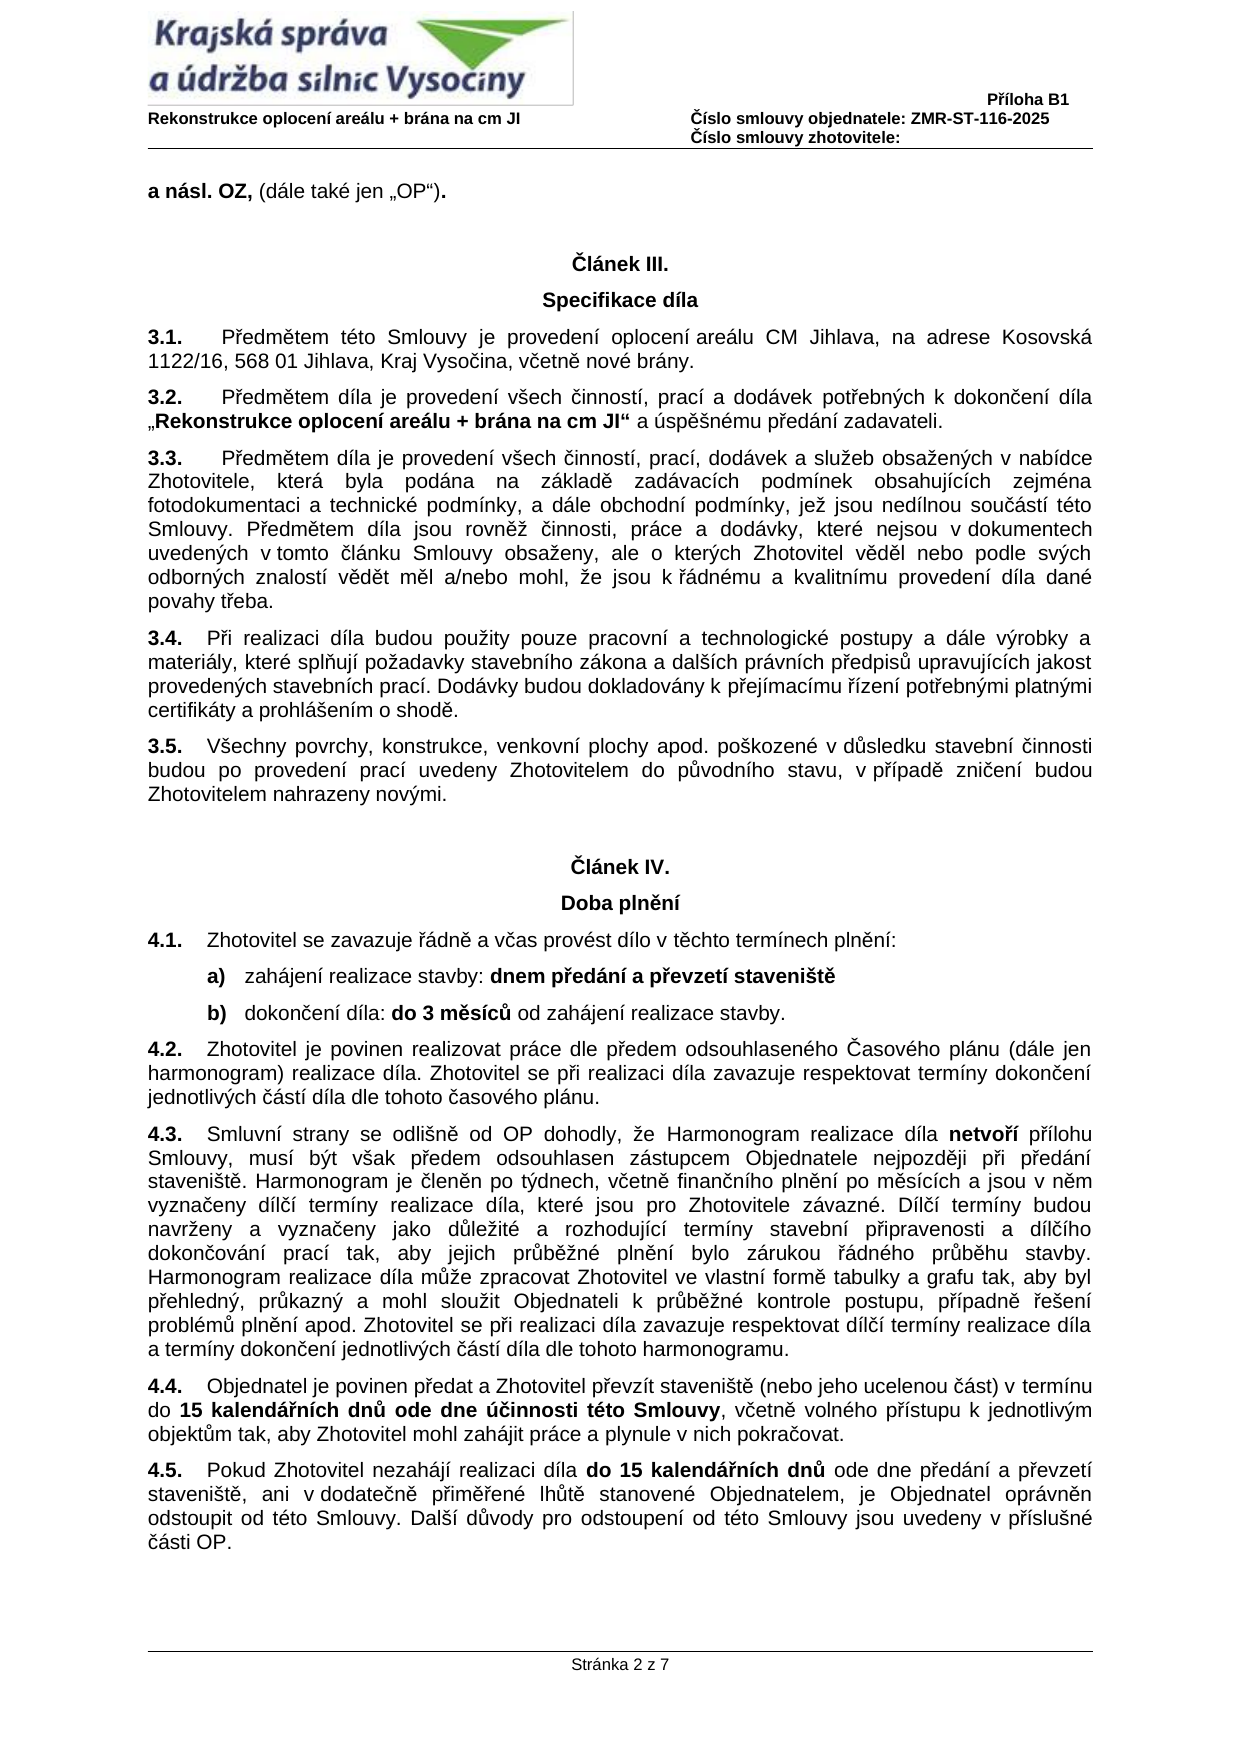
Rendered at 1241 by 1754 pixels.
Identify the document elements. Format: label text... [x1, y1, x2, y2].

list zahájení realizace stavby: dnem předání a převzetí staveniště [207, 964, 1093, 988]
list dokončení díla: do 3 měsíců od zahájení realizace stavby. [207, 1001, 1093, 1024]
picture [147, 11, 574, 107]
text Článek IV. [148, 855, 1093, 879]
list Předmětem této Smlouvy je provedení oplocení areálu CM Jihlava, na adrese Kosovská 1122/16, 568 01 Jihlava, Kraj Vysočina, včetně nové brány. [148, 324, 1093, 372]
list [148, 179, 1093, 203]
list Zhotovitel je povinen realizovat práce dle předem odsouhlaseného Časového plánu (dále jen harmonogram) realizace díla. Zhotovitel se při realizaci díla zavazuje respektovat termíny dokončení jednotlivých částí díla dle tohoto časového plánu. [148, 1037, 1093, 1109]
list Zhotovitel se zavazuje řádně a včas provést dílo v těchto termínech plnění: [148, 928, 1093, 952]
list Pokud Zhotovitel nezahájí realizaci díla do 15 kalendářních dnů ode dne předání a převzetí staveniště, ani v dodatečně přiměřené lhůtě stanovené Objednatelem, je Objednatel oprávněn odstoupit od této Smlouvy. Další důvody pro odstoupení od této Smlouvy jsou uvedeny v příslušné části OP. [148, 1458, 1093, 1554]
list Při realizaci díla budou použity pouze pracovní a technologické postupy a dále výrobky a materiály, které splňují požadavky stavebního zákona a dalších právních předpisů upravujících jakost provedených stavebních prací. Dodávky budou dokladovány k přejímacímu řízení potřebnými platnými certifikáty a prohlášením o shodě. [148, 626, 1093, 721]
list Smluvní strany se odlišně od OP dohodly, že Harmonogram realizace díla netvoří přílohu Smlouvy, musí být však předem odsouhlasen zástupcem Objednatele nejpozději při předání staveniště. Harmonogram je členěn po týdnech, včetně finančního plnění po měsících a jsou v něm vyznačeny dílčí termíny realizace díla, které jsou pro Zhotovitele závazné. Dílčí termíny budou navrženy a vyznačeny jako důležité a rozhodující termíny stavební připravenosti a dílčího dokončování prací tak, aby jejich průběžné plnění bylo zárukou řádného průběhu stavby. Harmonogram realizace díla může zpracovat Zhotovitel ve vlastní formě tabulky a grafu tak, aby byl přehledný, průkazný a mohl sloužit Objednateli k průběžné kontrole postupu, případně řešení problémů plnění apod. Zhotovitel se při realizaci díla zavazuje respektovat dílčí termíny realizace díla a termíny dokončení jednotlivých částí díla dle tohoto harmonogramu. [148, 1121, 1093, 1361]
text Článek III. [148, 252, 1093, 276]
subtitle Doba plnění [148, 891, 1093, 915]
list Objednatel je povinen předat a Zhotovitel převzít staveniště (nebo jeho ucelenou část) v termínu do 15 kalendářních dnů ode dne účinnosti této Smlouvy, včetně volného přístupu k jednotlivým objektům tak, aby Zhotovitel mohl zahájit práce a plynule v nich pokračovat. [148, 1373, 1093, 1445]
subtitle Specifikace díla [148, 288, 1093, 312]
list Předmětem díla je provedení všech činností, prací a dodávek potřebných k dokončení díla „Rekonstrukce oplocení areálu + brána na cm JI“ a úspěšnému předání zadavateli. [148, 385, 1093, 433]
list Předmětem díla je provedení všech činností, prací, dodávek a služeb obsažených v nabídce Zhotovitele, která byla podána na základě zadávacích podmínek obsahujících zejména fotodokumentaci a technické podmínky, a dále obchodní podmínky, jež jsou nedílnou součástí této Smlouvy. Předmětem díla jsou rovněž činnosti, práce a dodávky, které nejsou v dokumentech uvedených v tomto článku Smlouvy obsaženy, ale o kterých Zhotovitel věděl nebo podle svých odborných znalostí vědět měl a/nebo mohl, že jsou k řádnému a kvalitnímu provedení díla dané povahy třeba. [148, 445, 1093, 613]
list Všechny povrchy, konstrukce, venkovní plochy apod. poškozené v důsledku stavební činnosti budou po provedení prací uvedeny Zhotovitelem do původního stavu, v případě zničení budou Zhotovitelem nahrazeny novými. [148, 734, 1093, 806]
